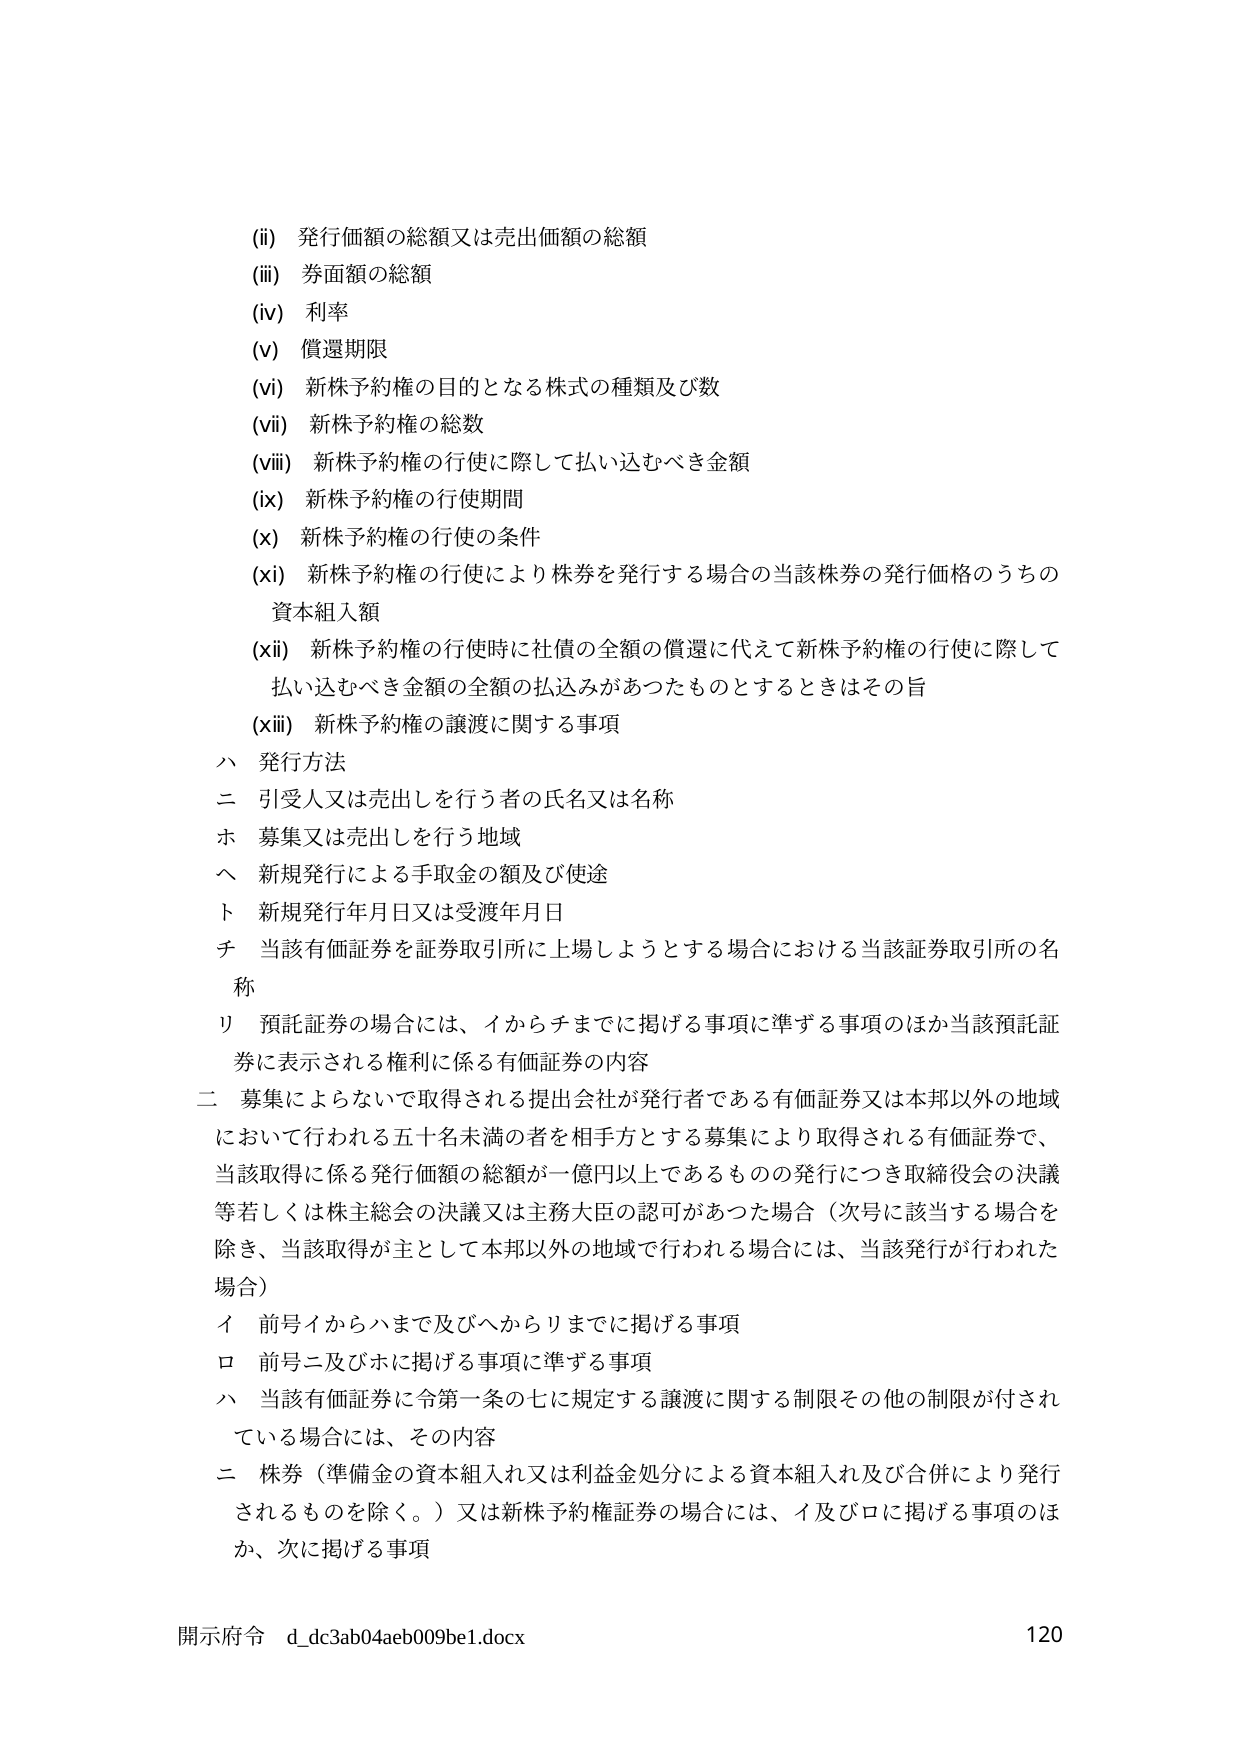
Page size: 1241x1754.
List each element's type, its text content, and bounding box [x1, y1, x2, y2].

text ト 新規発行年月日又は受渡年月日 [215, 892, 1063, 929]
text ヘ 新規発行による手取金の額及び使途 [215, 854, 1063, 892]
text (ⅹⅰ) 新株予約権の行使により株券を発行する場合の当該株券の発行価格のうちの資本組入額 [252, 554, 1063, 629]
text ロ 前号ニ及びホに掲げる事項に準ずる事項 [215, 1342, 1063, 1379]
text ホ 募集又は売出しを行う地域 [215, 817, 1063, 854]
text ハ 発行方法 [215, 742, 1063, 779]
text (ⅳ) 利率 [252, 292, 1063, 329]
text ハ 当該有価証券に令第一条の七に規定する譲渡に関する制限その他の制限が付されている場合には、その内容 [215, 1379, 1063, 1454]
text ニ 引受人又は売出しを行う者の氏名又は名称 [215, 779, 1063, 817]
text (ⅲ) 券面額の総額 [252, 254, 1063, 292]
text ニ 株券（準備金の資本組入れ又は利益金処分による資本組入れ及び合併により発行されるものを除く。）又は新株予約権証券の場合には、イ及びロに掲げる事項のほか、次に掲げる事項 [215, 1454, 1063, 1567]
text (ⅷ) 新株予約権の行使に際して払い込むべき金額 [252, 442, 1063, 479]
text (ⅵ) 新株予約権の目的となる株式の種類及び数 [252, 367, 1063, 404]
text リ 預託証券の場合には、イからチまでに掲げる事項に準ずる事項のほか当該預託証券に表示される権利に係る有価証券の内容 [215, 1004, 1063, 1079]
text (ⅶ) 新株予約権の総数 [252, 404, 1063, 442]
text (ⅹ) 新株予約権の行使の条件 [252, 517, 1063, 554]
text (ⅸ) 新株予約権の行使期間 [252, 479, 1063, 517]
text チ 当該有価証券を証券取引所に上場しようとする場合における当該証券取引所の名称 [215, 929, 1063, 1004]
text (ⅴ) 償還期限 [252, 329, 1063, 367]
text イ 前号イからハまで及びへからリまでに掲げる事項 [215, 1304, 1063, 1342]
text (ⅱ) 発行価額の総額又は売出価額の総額 [252, 217, 1063, 254]
text 二 募集によらないで取得される提出会社が発行者である有価証券又は本邦以外の地域において行われる五十名未満の者を相手方とする募集により取得される有価証券で、当該取得に係る発行価額の総額が一億円以上であるものの発行につき取締役会の決議等若しくは株主総会の決議又は主務大臣の認可があつた場合（次号に該当する場合を除き、当該取得が主として本邦以外の地域で行われる場合には、当該発行が行われた場合） [196, 1079, 1063, 1304]
text (ⅹⅱ) 新株予約権の行使時に社債の全額の償還に代えて新株予約権の行使に際して払い込むべき金額の全額の払込みがあつたものとするときはその旨 [252, 629, 1063, 704]
text (ⅹⅲ) 新株予約権の譲渡に関する事項 [252, 704, 1063, 742]
